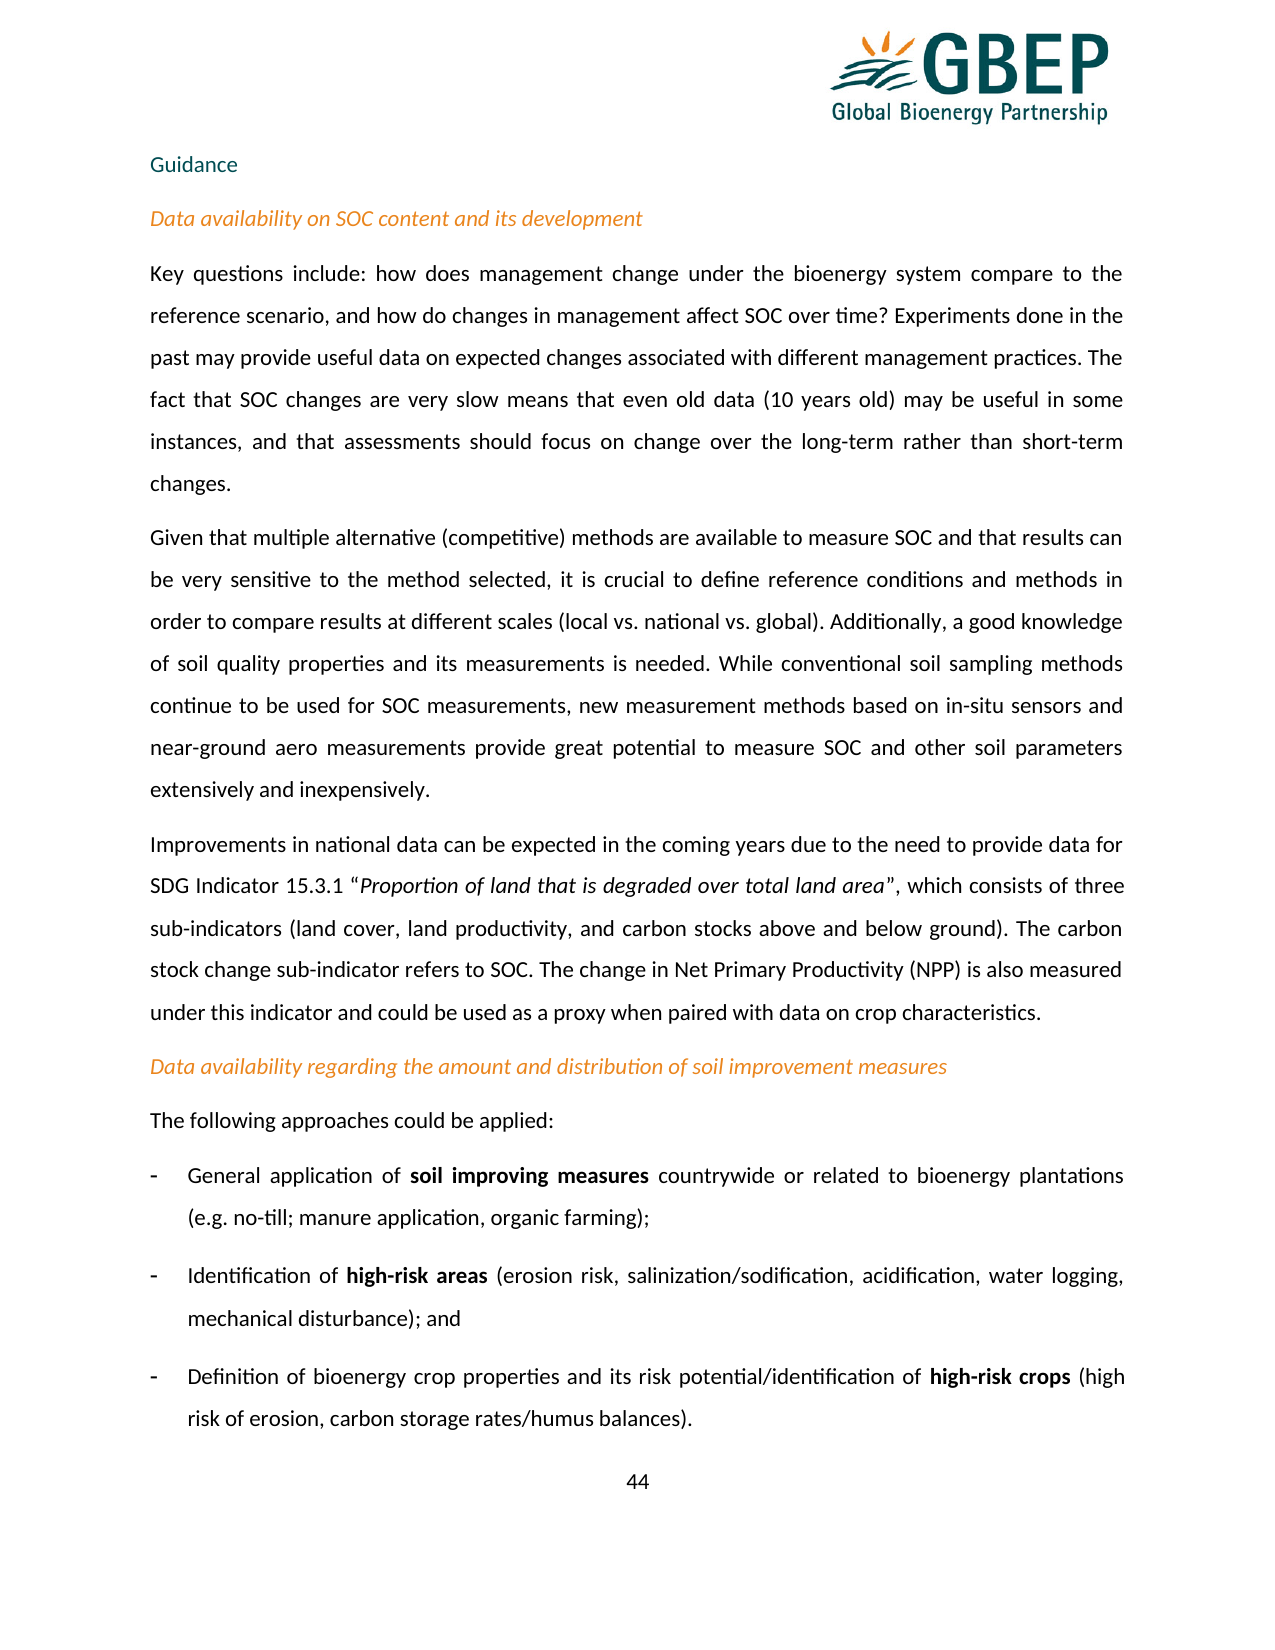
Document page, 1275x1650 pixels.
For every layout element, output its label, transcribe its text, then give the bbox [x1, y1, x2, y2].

text The following approaches could be applied: [150, 1107, 1125, 1134]
subtitle Guidance [150, 150, 1125, 178]
picture [825, 21, 1116, 141]
list Definition of bioenergy crop properties and its risk potential/identification of high-risk crops (high risk of erosion, carbon storage rates/humus balances). [150, 1362, 1125, 1432]
list Identification of high-risk areas (erosion risk, salinization/sodification, acidification, water logging, mechanical disturbance); and [150, 1262, 1125, 1332]
subtitle Data availability on SOC content and its development [150, 204, 1125, 232]
text Improvements in national data can be expected in the coming years due to the need to provide data for SDG Indicator 15.3.1 “Proportion of land that is degraded over total land area”, which consists of three sub-indicators (land cover, land productivity, and carbon stocks above and below ground). The carbon stock change sub-indicator refers to SOC. The change in Net Primary Productivity (NPP) is also measured under this indicator and could be used as a proxy when paired with data on crop characteristics. [150, 830, 1125, 1026]
text Given that multiple alternative (competitive) methods are available to measure SOC and that results can be very sensitive to the method selected, it is crucial to define reference conditions and methods in order to compare results at different scales (local vs. national vs. global). Additionally, a good knowledge of soil quality properties and its measurements is needed. While conventional soil sampling methods continue to be used for SOC measurements, new measurement methods based on in-situ sensors and near-ground aero measurements provide great potential to measure SOC and other soil parameters extensively and inexpensively. [150, 523, 1125, 803]
list General application of soil improving measures countrywide or related to bioenergy plantations (e.g. no-till; manure application, organic farming); [150, 1161, 1125, 1231]
subtitle Data availability regarding the amount and distribution of soil improvement measures [150, 1052, 1125, 1080]
text Key questions include: how does management change under the bioenergy system compare to the reference scenario, and how do changes in management affect SOC over time? Experiments done in the past may provide useful data on expected changes associated with different management practices. The fact that SOC changes are very slow means that even old data (10 years old) may be useful in some instances, and that assessments should focus on change over the long-term rather than short-term changes. [150, 259, 1125, 497]
